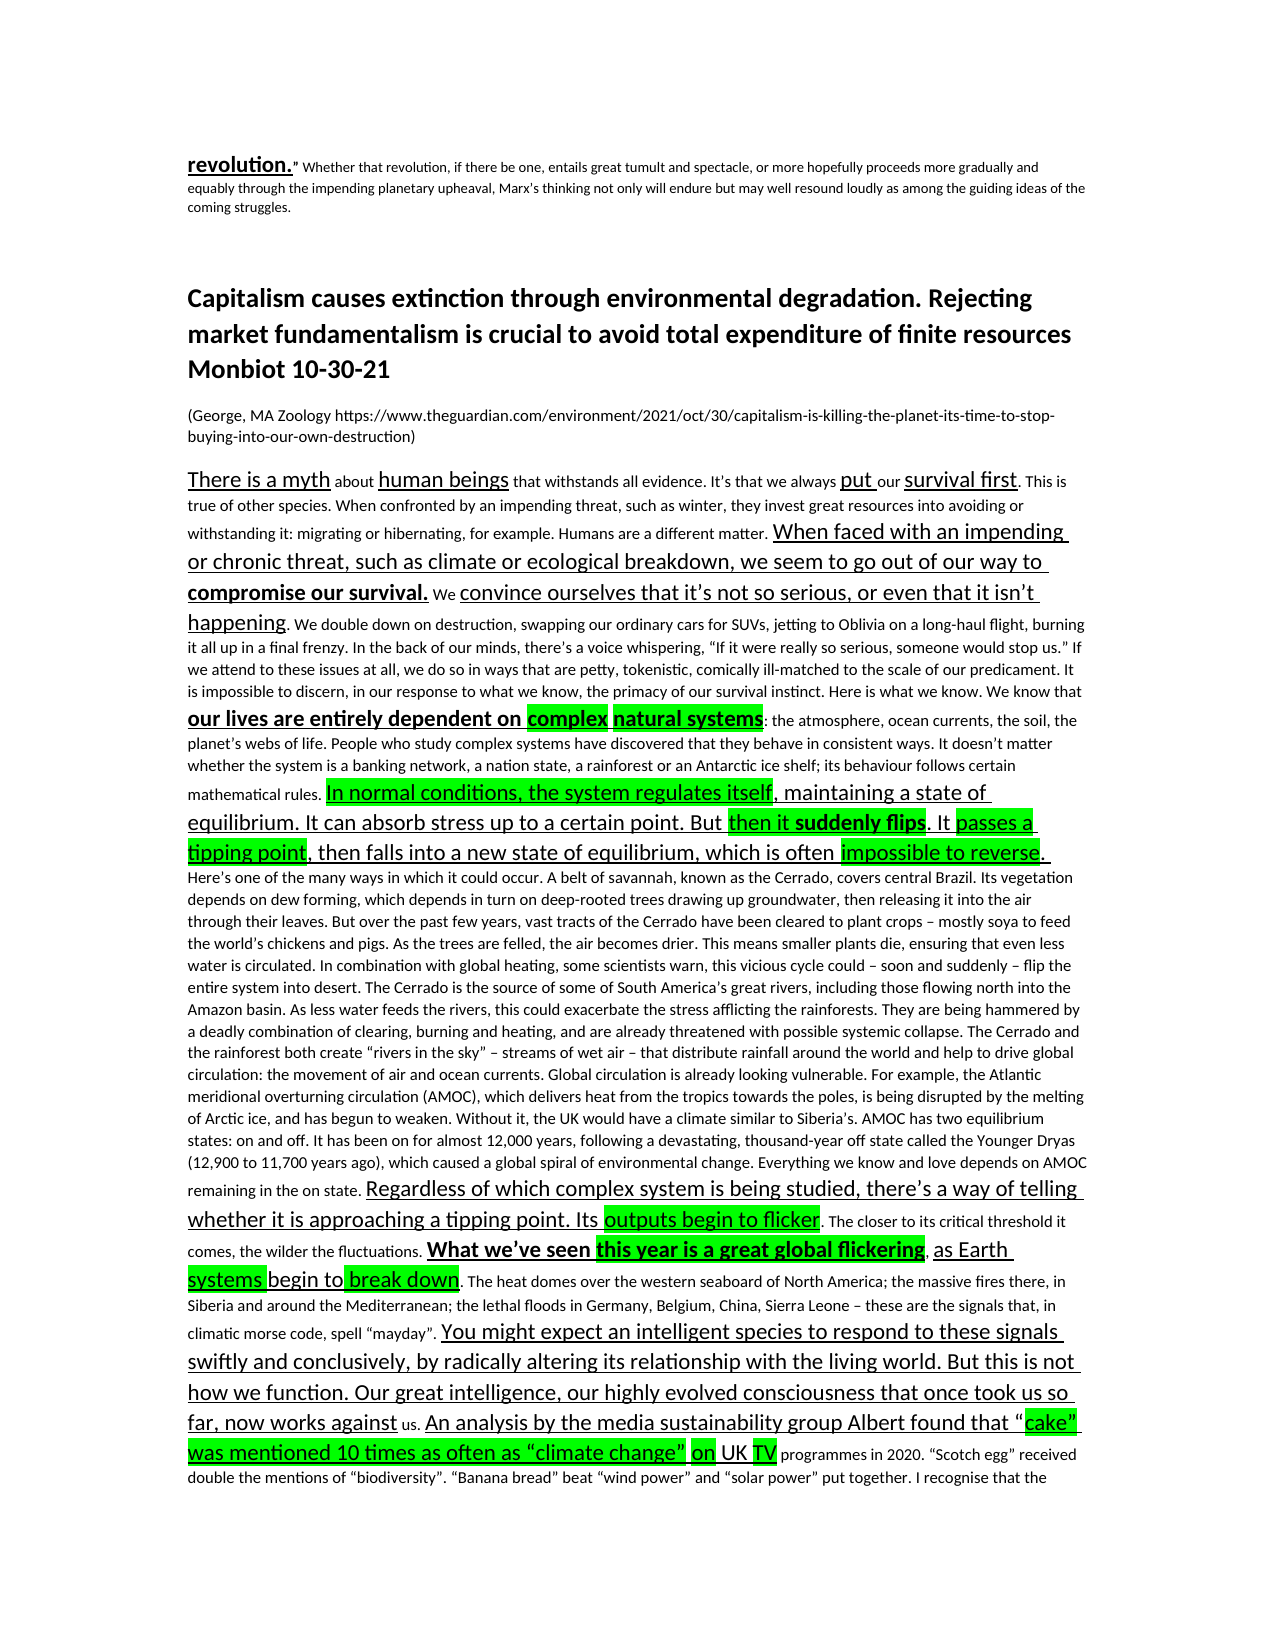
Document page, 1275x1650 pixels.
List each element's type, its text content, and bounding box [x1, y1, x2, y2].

text (George, MA Zoology https://www.theguardian.com/environment/2021/oct/30/capitalism-is-killing-the-planet-its-time-to-stop-buying-into-our-own-destruction) [187, 405, 1087, 447]
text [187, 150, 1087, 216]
subtitle Capitalism causes extinction through environmental degradation. Rejecting market fundamentalism is crucial to avoid total expenditure of finite resources [187, 281, 1087, 350]
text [187, 465, 1087, 1488]
text Monbiot 10-30-21 [187, 352, 1087, 386]
